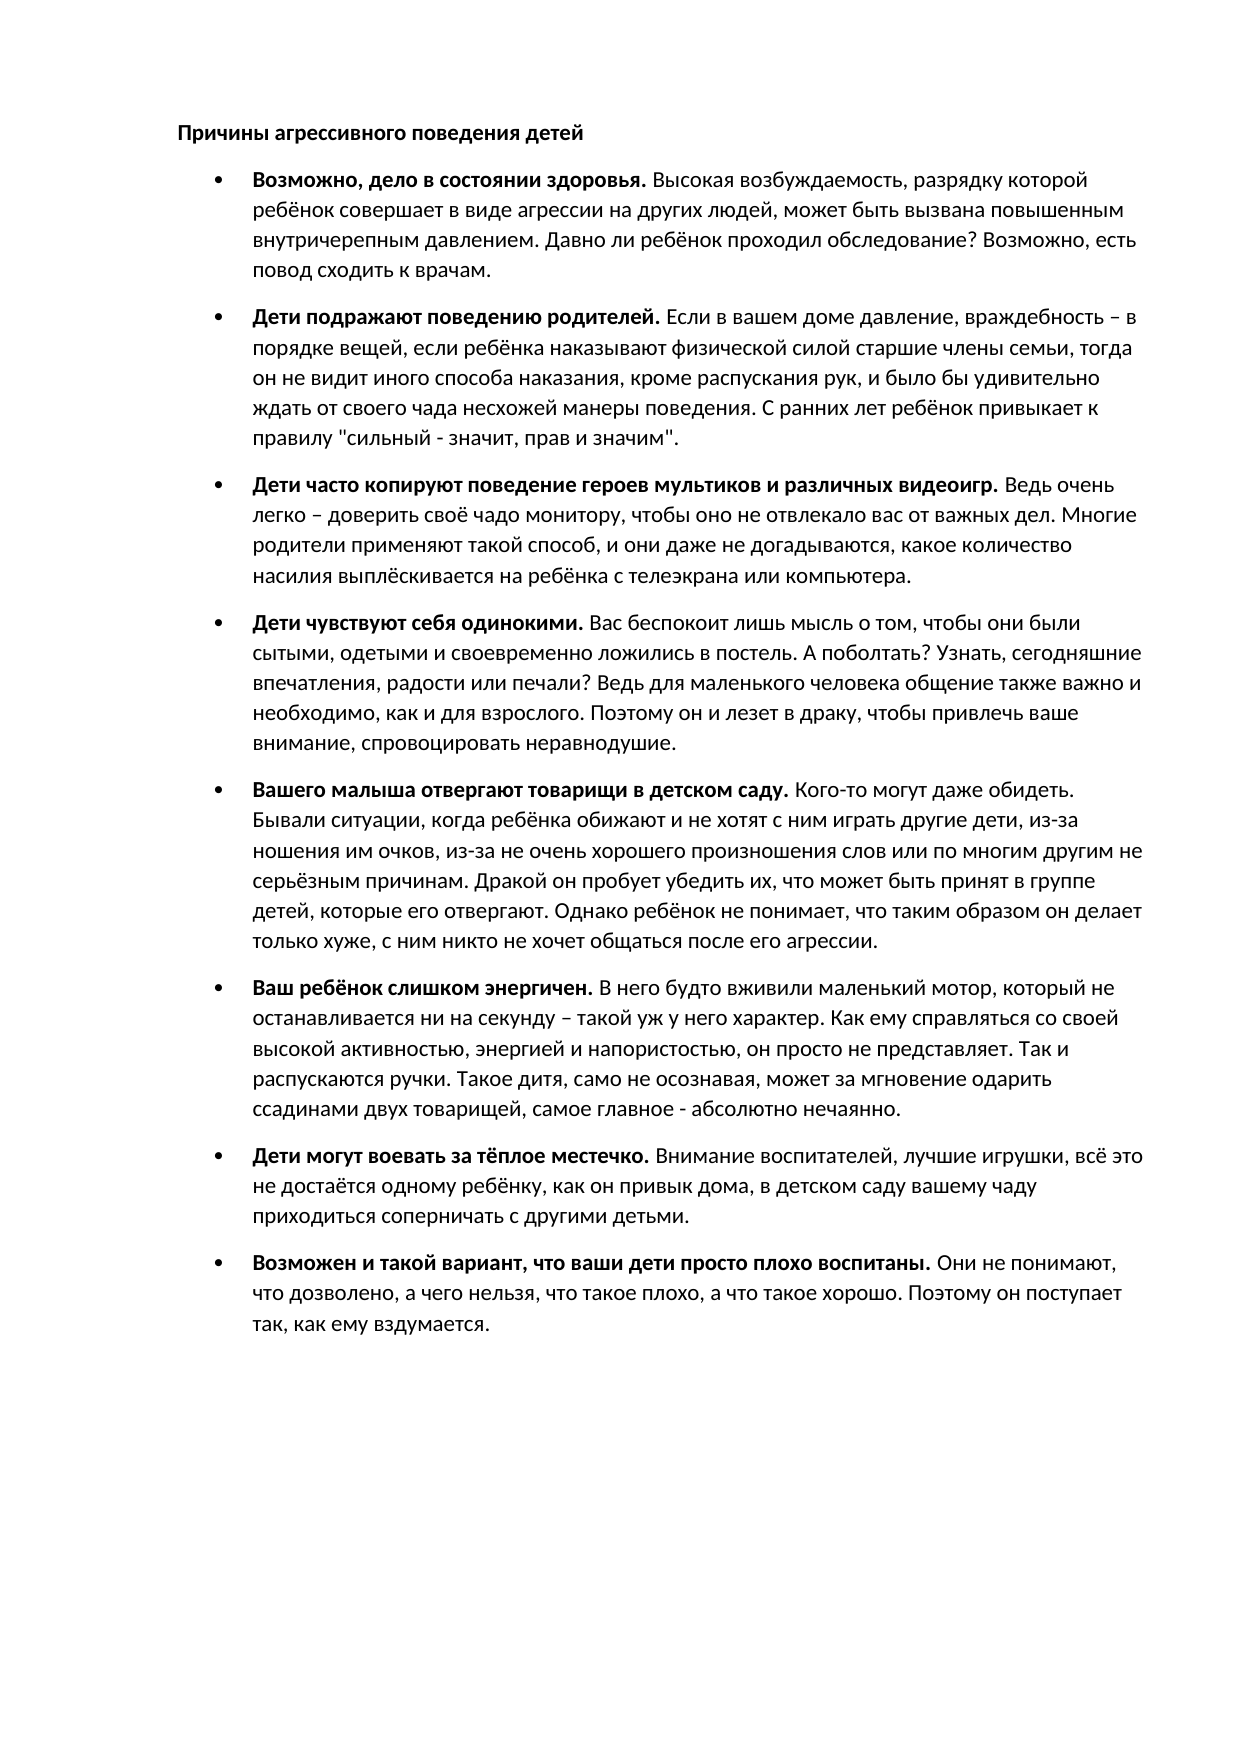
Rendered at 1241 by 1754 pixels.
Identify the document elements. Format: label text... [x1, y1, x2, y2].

list Вашего малыша отвергают товарищи в детском саду. Кого-то могут даже обидеть. Бывали ситуации, когда ребёнка обижают и не хотят с ним играть другие дети, из-за ношения им очков, из-за не очень хорошего произношения слов или по многим другим не серьёзным причинам. Дракой он пробует убедить их, что может быть принят в группе детей, которые его отвергают. Однако ребёнок не понимает, что таким образом он делает только хуже, с ним никто не хочет общаться после его агрессии. [215, 775, 1152, 954]
list Возможно, дело в состоянии здоровья. Высокая возбуждаемость, разрядку которой ребёнок совершает в виде агрессии на других людей, может быть вызвана повышенным внутричерепным давлением. Давно ли ребёнок проходил обследование? Возможно, есть повод сходить к врачам. [215, 165, 1152, 284]
list Дети чувствуют себя одинокими. Вас беспокоит лишь мысль о том, чтобы они были сытыми, одетыми и своевременно ложились в постель. А поболтать? Узнать, сегодняшние впечатления, радости или печали? Ведь для маленького человека общение также важно и необходимо, как и для взрослого. Поэтому он и лезет в драку, чтобы привлечь ваше внимание, спровоцировать неравнодушие. [215, 608, 1152, 757]
list Дети могут воевать за тёплое местечко. Внимание воспитателей, лучшие игрушки, всё это не достаётся одному ребёнку, как он привык дома, в детском саду вашему чаду приходиться соперничать с другими детьми. [215, 1141, 1152, 1229]
list Ваш ребёнок слишком энергичен. В него будто вживили маленький мотор, который не останавливается ни на секунду – такой уж у него характер. Как ему справляться со своей высокой активностью, энергией и напористостью, он просто не представляет. Так и распускаются ручки. Такое дитя, само не осознавая, может за мгновение одарить ссадинами двух товарищей, самое главное - абсолютно нечаянно. [215, 973, 1152, 1122]
text Причины агрессивного поведения детей [177, 118, 1152, 146]
list Возможен и такой вариант, что ваши дети просто плохо воспитаны. Они не понимают, что дозволено, а чего нельзя, что такое плохо, а что такое хорошо. Поэтому он поступает так, как ему вздумается. [215, 1248, 1152, 1337]
list Дети подражают поведению родителей. Если в вашем доме давление, враждебность – в порядке вещей, если ребёнка наказывают физической силой старшие члены семьи, тогда он не видит иного способа наказания, кроме распускания рук, и было бы удивительно ждать от своего чада несхожей манеры поведения. С ранних лет ребёнок привыкает к правилу "сильный - значит, прав и значим". [215, 302, 1152, 451]
list Дети часто копируют поведение героев мультиков и различных видеоигр. Ведь очень легко – доверить своё чадо монитору, чтобы оно не отвлекало вас от важных дел. Многие родители применяют такой способ, и они даже не догадываются, какое количество насилия выплёскивается на ребёнка с телеэкрана или компьютера. [215, 470, 1152, 589]
